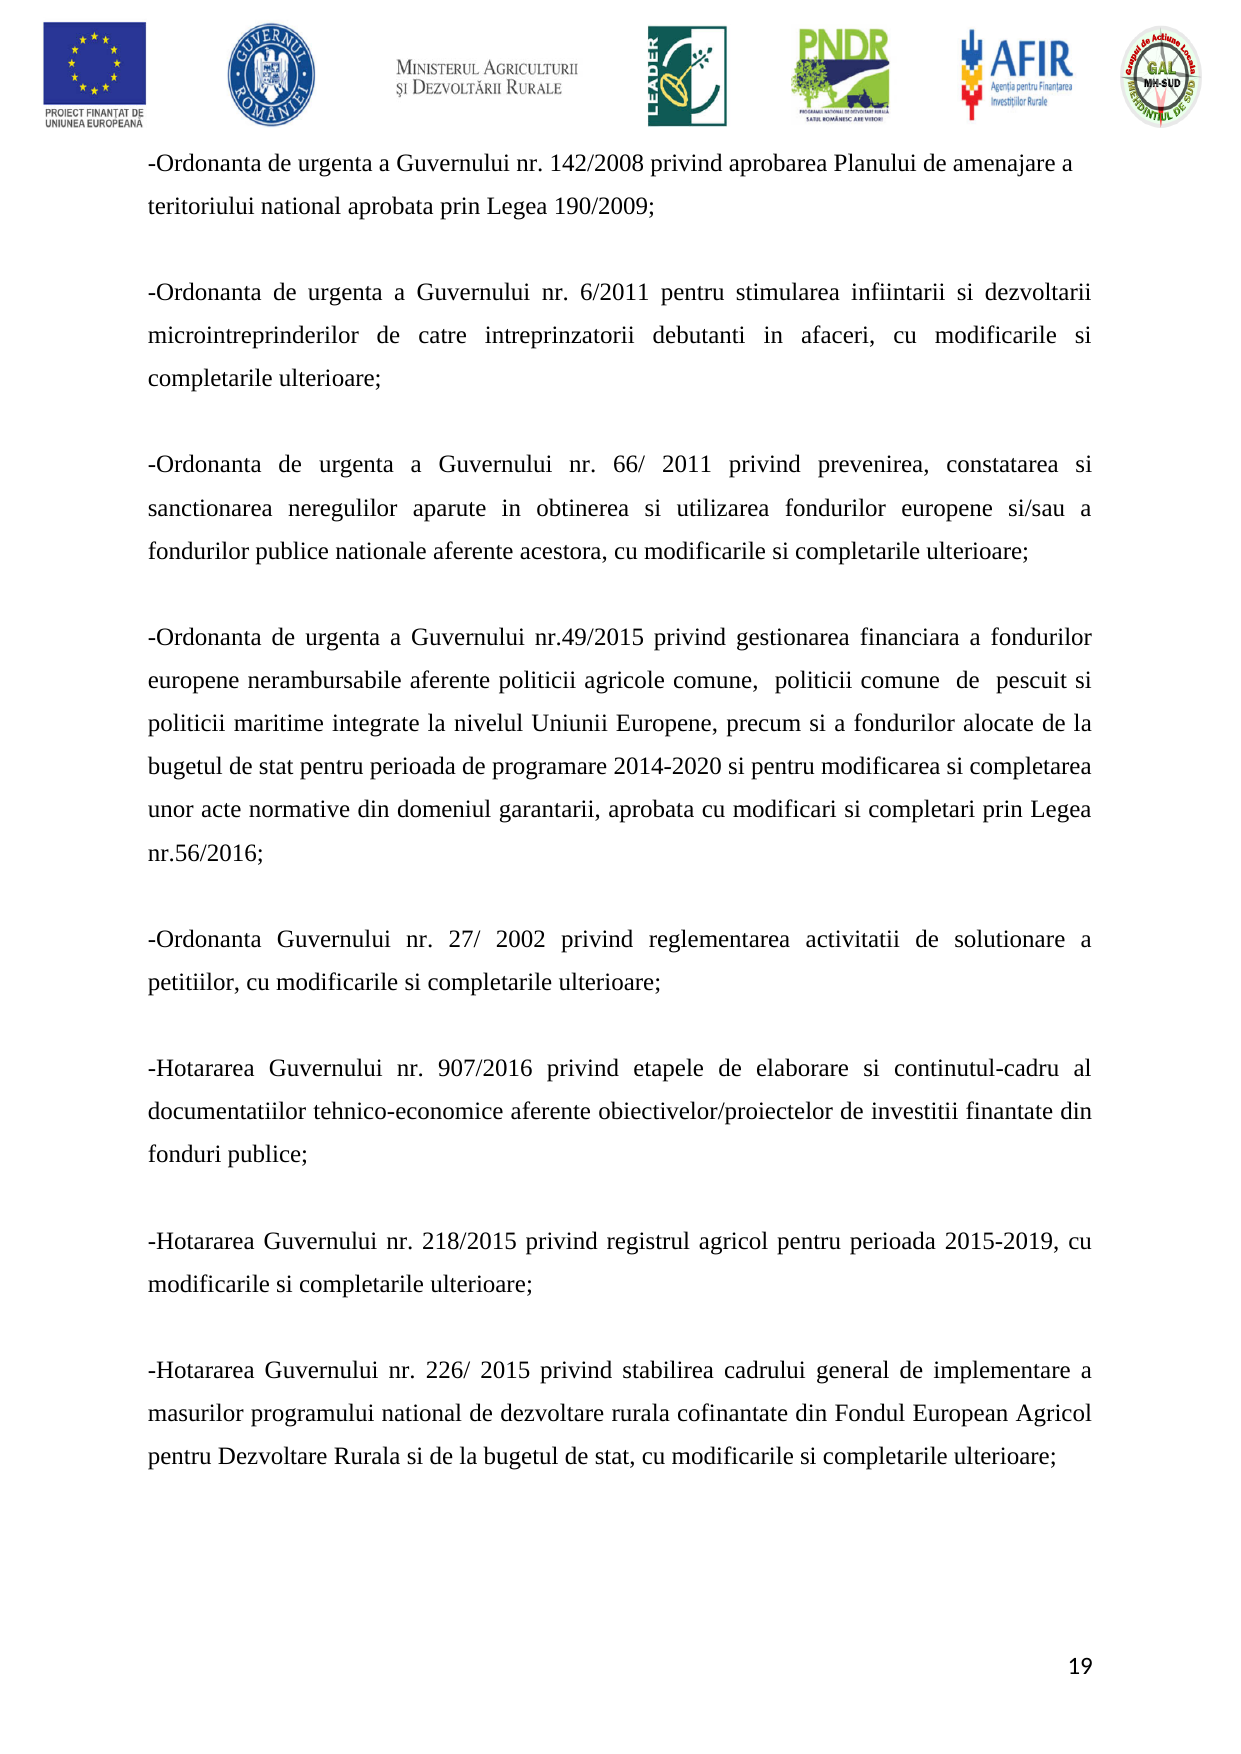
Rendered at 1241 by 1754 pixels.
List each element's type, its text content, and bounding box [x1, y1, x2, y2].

text -Ordonanta Guvernului nr. 27/ 2002 privind reglementarea activitatii de solutionare a petitiilor, cu modificarile si completarile ulterioare; [148, 924, 1093, 996]
text -Hotararea Guvernului nr. 218/2015 privind registrul agricol pentru perioada 2015-2019, cu modificarile si completarile ulterioare; [148, 1226, 1093, 1298]
text -Hotararea Guvernului nr. 907/2016 privind etapele de elaborare si continutul-cadru al documentatiilor tehnico-economice aferente obiectivelor/proiectelor de investitii finantate din fonduri publice; [148, 1053, 1093, 1168]
text teritoriului national aprobata prin Legea 190/2009; [148, 191, 1093, 219]
text -Ordonanta de urgenta a Guvernului nr. 66/ 2011 privind prevenirea, constatarea si sanctionarea neregulilor aparute in obtinerea si utilizarea fondurilor europene si/sau a fondurilor publice nationale aferente acestora, cu modificarile si completarile ulterioare; [148, 449, 1093, 564]
text -Ordonanta de urgenta a Guvernului nr. 142/2008 privind aprobarea Planului de amenajare a [148, 148, 1093, 176]
text -Hotararea Guvernului nr. 226/ 2015 privind stabilirea cadrului general de implementare a masurilor programului national de dezvoltare rurala cofinantate din Fondul European Agricol pentru Dezvoltare Rurala si de la bugetul de stat, cu modificarile si completarile ulterioare; [148, 1355, 1093, 1470]
picture [14, 14, 1223, 127]
text -Ordonanta de urgenta a Guvernului nr.49/2015 privind gestionarea financiara a fondurilor europene nerambursabile aferente politicii agricole comune, politicii comune de pescuit si politicii maritime integrate la nivelul Uniunii Europene, precum si a fondurilor alocate de la bugetul de stat pentru perioada de programare 2014-2020 si pentru modificarea si completarea unor acte normative din domeniul garantarii, aprobata cu modificari si completari prin Legea nr.56/2016; [148, 622, 1093, 866]
text -Ordonanta de urgenta a Guvernului nr. 6/2011 pentru stimularea infiintarii si dezvoltarii microintreprinderilor de catre intreprinzatorii debutanti in afaceri, cu modificarile si completarile ulterioare; [148, 277, 1093, 392]
